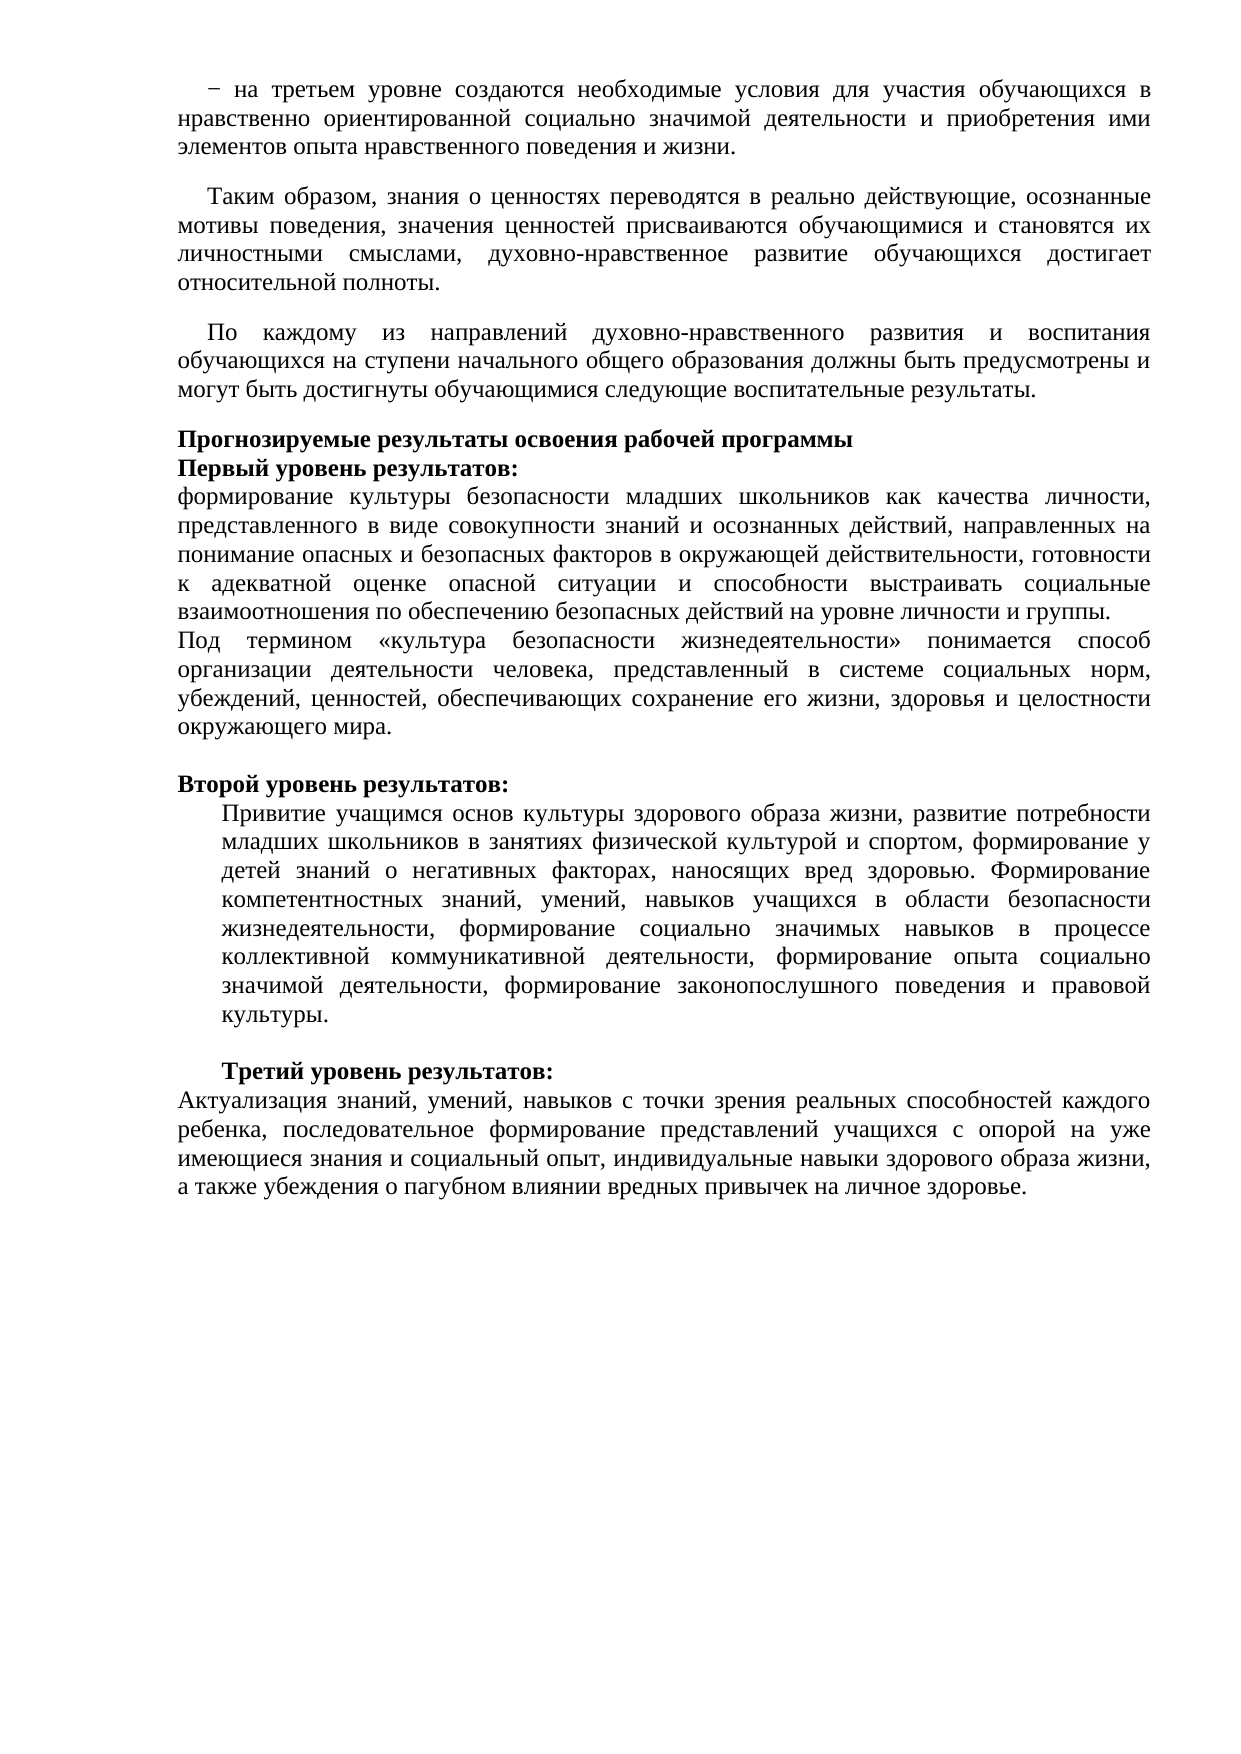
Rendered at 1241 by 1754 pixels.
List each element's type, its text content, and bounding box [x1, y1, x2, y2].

list Привитие учащимся основ культуры здорового образа жизни, развитие потребности младших школьников в занятиях физической культурой и спортом, формирование у детей знаний о негативных факторах, наносящих вред здоровью. Формирование компетентностных знаний, умений, навыков учащихся в области безопасности жизнедеятельности, формирование социально значимых навыков в процессе коллективной коммуникативной деятельности, формирование опыта социально значимой деятельности, формирование законопослушного поведения и правовой культуры. [221, 798, 1152, 1028]
text Под термином «культура безопасности жизнедеятельности» понимается способ организации деятельности человека, представленный в системе социальных норм, убеждений, ценностей, обеспечивающих сохранение его жизни, здоровья и целостности окружающего мира. [177, 625, 1152, 740]
text По каждому из направлений духовно-нравственного развития и воспитания обучающихся на ступени начального общего образования должны быть предусмотрены и могут быть достигнуты обучающимися следующие воспитательные результаты. [177, 317, 1152, 403]
text Таким образом, знания о ценностях переводятся в реально действующие, осознанные мотивы поведения, значения ценностей присваиваются обучающимися и становятся их личностными смыслами, духовно-нравственное развитие обучающихся достигает относительной полноты. [177, 181, 1152, 296]
text формирование культуры безопасности младших школьников как качества личности, представленного в виде совокупности знаний и осознанных действий, направленных на понимание опасных и безопасных факторов в окружающей действительности, готовности к адекватной оценке опасной ситуации и способности выстраивать социальные взаимоотношения по обеспечению безопасных действий на уровне личности и группы. [177, 481, 1152, 625]
text Второй уровень результатов: [177, 769, 1152, 798]
text Первый уровень результатов: [177, 453, 1152, 481]
text − на третьем уровне создаются необходимые условия для участия обучающихся в нравственно ориентированной социально значимой деятельности и приобретения ими элементов опыта нравственного поведения и жизни. [177, 74, 1152, 160]
text Прогнозируемые результаты освоения рабочей программы [177, 424, 1152, 453]
text Актуализация знаний, умений, навыков с точки зрения реальных способностей каждого ребенка, последовательное формирование представлений учащихся с опорой на уже имеющиеся знания и социальный опыт, индивидуальные навыки здорового образа жизни, а также убеждения о пагубном влиянии вредных привычек на личное здоровье. [177, 1085, 1152, 1200]
list Третий уровень результатов: [221, 1056, 1152, 1085]
